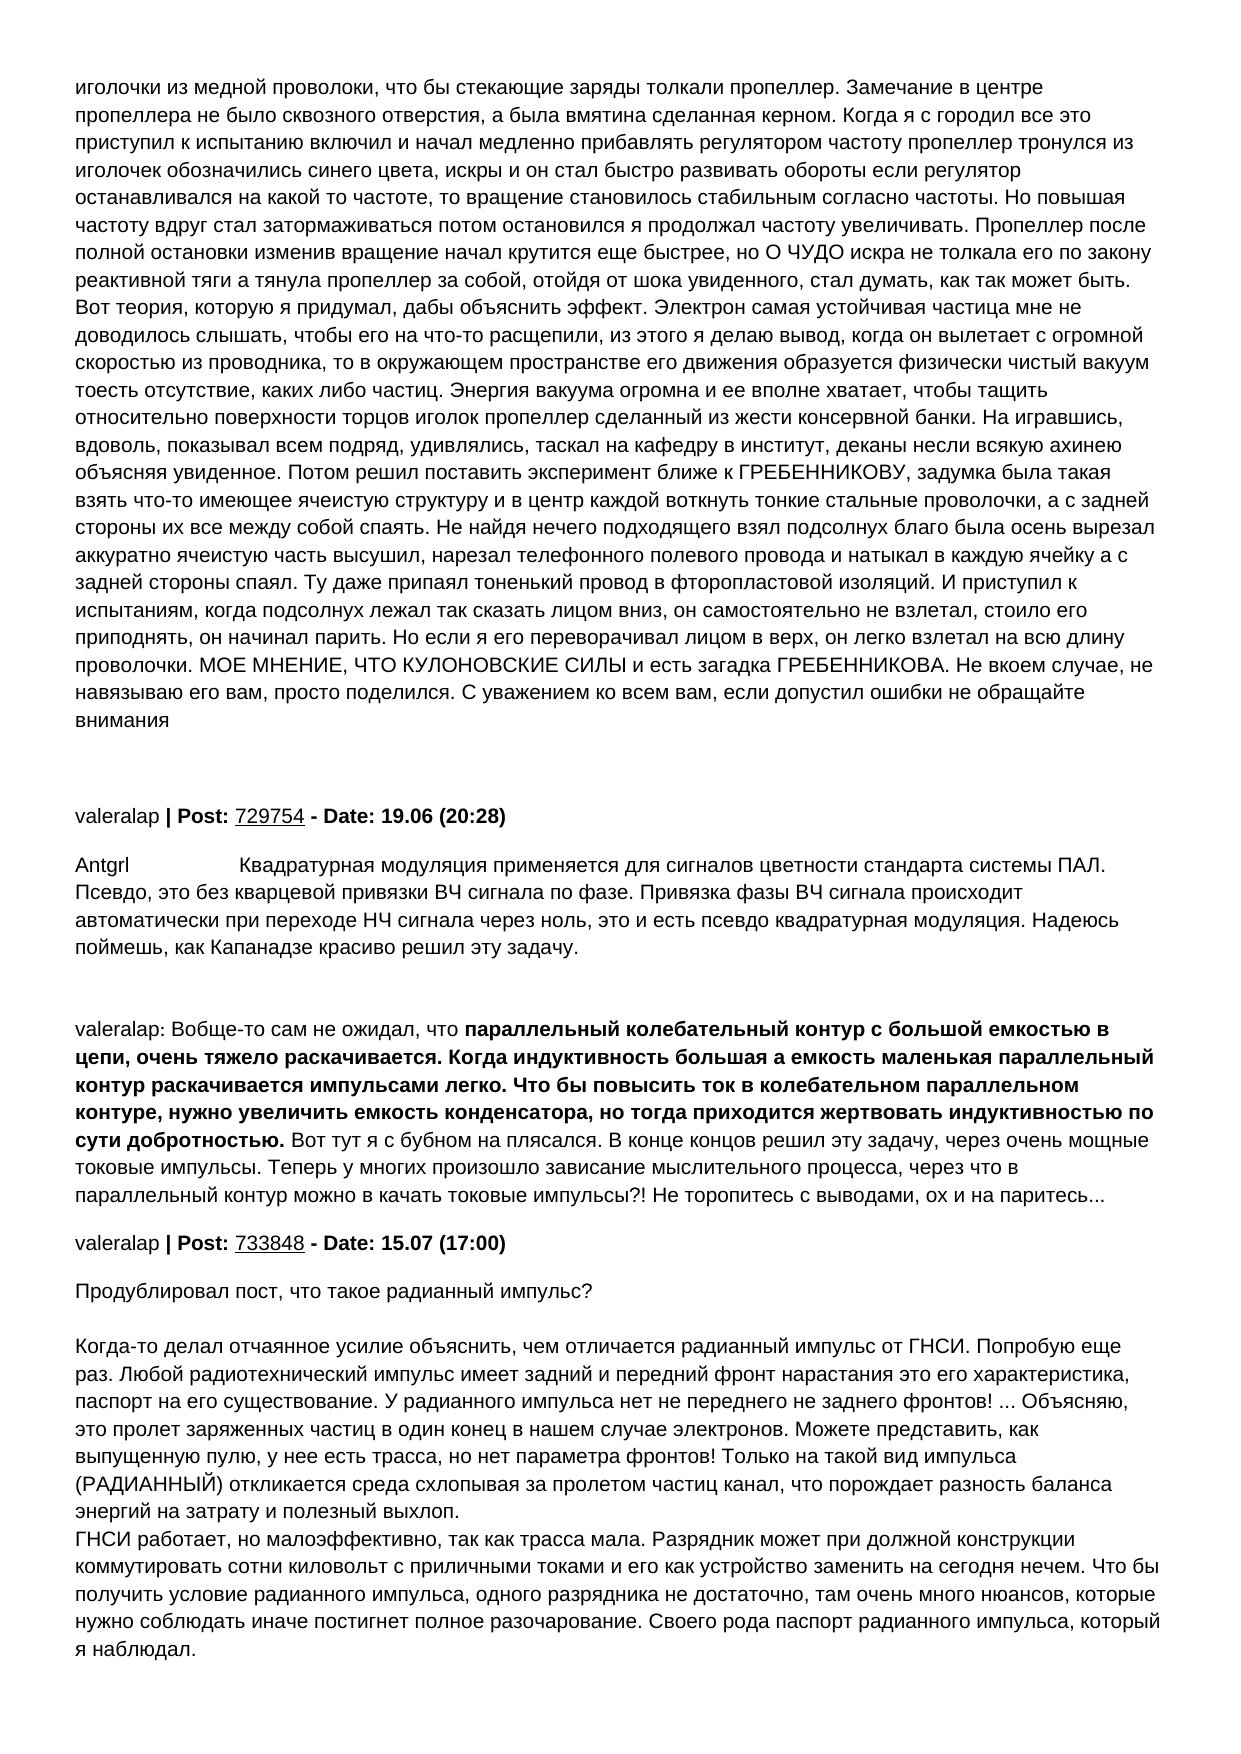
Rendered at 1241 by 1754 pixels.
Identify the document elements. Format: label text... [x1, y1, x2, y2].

text valeralap | Post: 729754 - Date: 19.06 (20:28) [75, 804, 1165, 828]
text Antgrl Квадратурная модуляция применяется для сигналов цветности стандарта системы ПАЛ. Псевдо, это без кварцевой привязки ВЧ сигнала по фазе. Привязка фазы ВЧ сигнала происходит автоматически при переходе НЧ сигнала через ноль, это и есть псевдо квадратурная модуляция. Надеюсь поймешь, как Капанадзе красиво решил эту задачу. [75, 852, 1165, 991]
text valeralap | Post: 733848 - Date: 15.07 (17:00) [75, 1231, 1165, 1255]
text valeralap: Вобще-то сам не ожидал, что параллельный колебательный контур с большой емкостью в цепи, очень тяжело раскачивается. Когда индуктивность большая а емкость маленькая параллельный контур раскачивается импульсами легко. Что бы повысить ток в колебательном параллельном контуре, нужно увеличить емкость конденсатора, но тогда приходится жертвовать индуктивностью по сути добротностью. Вот тут я с бубном на плясался. В конце концов решил эту задачу, через очень мощные токовые импульсы. Теперь у многих произошло зависание мыслительного процесса, через что в параллельный контур можно в качать токовые импульсы?! Не торопитесь с выводами, ох и на паритесь... [75, 1016, 1165, 1207]
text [75, 1279, 1165, 1661]
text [75, 75, 1165, 731]
